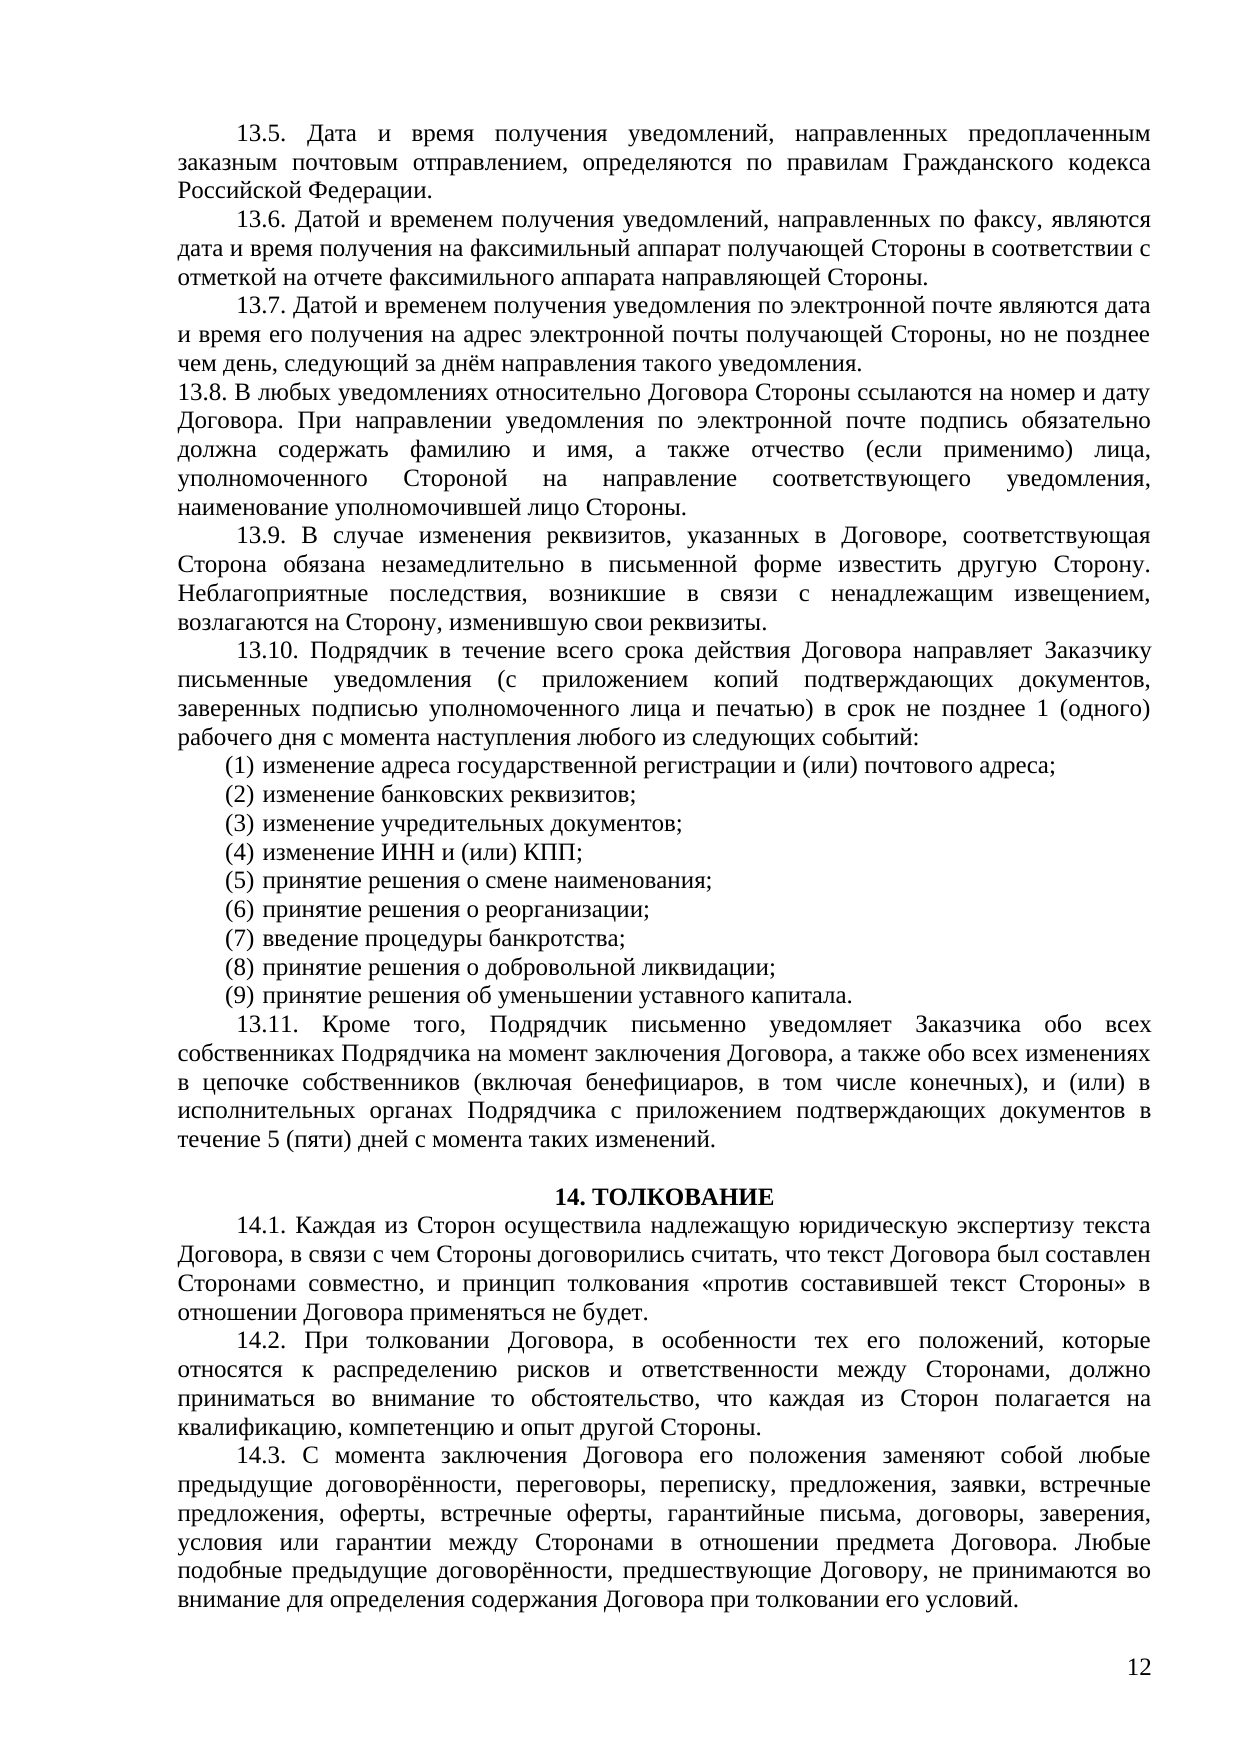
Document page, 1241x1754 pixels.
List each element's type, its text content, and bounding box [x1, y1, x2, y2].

list принятие решения о смене наименования; [225, 866, 1152, 894]
text 14.3. С момента заключения Договора его положения заменяют собой любые предыдущие договорённости, переговоры, переписку, предложения, заявки, встречные предложения, оферты, встречные оферты, гарантийные письма, договоры, заверения, условия или гарантии между Сторонами в отношении предмета Договора. Любые подобные предыдущие договорённости, предшествующие Договору, не принимаются во внимание для определения содержания Договора при толковании его условий. [177, 1441, 1152, 1613]
list принятие решения об уменьшении уставного капитала. [225, 981, 1152, 1009]
list изменение учредительных документов; [225, 808, 1152, 837]
text 13.8. В любых уведомлениях относительно Договора Стороны ссылаются на номер и дату Договора. При направлении уведомления по электронной почте подпись обязательно должна содержать фамилию и имя, а также отчество (если применимо) лица, уполномоченного Стороной на направление соответствующего уведомления, наименование уполномочившей лицо Стороны. [177, 377, 1152, 521]
text 14. ТОЛКОВАНИЕ [177, 1182, 1152, 1211]
text 14.2. При толковании Договора, в особенности тех его положений, которые относятся к распределению рисков и ответственности между Сторонами, должно приниматься во внимание то обстоятельство, что каждая из Сторон полагается на квалификацию, компетенцию и опыт другой Стороны. [177, 1326, 1152, 1441]
text 13.9. В случае изменения реквизитов, указанных в Договоре, соответствующая Сторона обязана незамедлительно в письменной форме известить другую Сторону. Неблагоприятные последствия, возникшие в связи с ненадлежащим извещением, возлагаются на Сторону, изменившую свои реквизиты. [177, 521, 1152, 636]
list изменение ИНН и (или) КПП; [225, 837, 1152, 866]
text 13.10. Подрядчик в течение всего срока действия Договора направляет Заказчику письменные уведомления (с приложением копий подтверждающих документов, заверенных подписью уполномоченного лица и печатью) в срок не позднее 1 (одного) рабочего дня с момента наступления любого из следующих событий: [177, 636, 1152, 751]
list изменение адреса государственной регистрации и (или) почтового адреса; [225, 751, 1152, 779]
list принятие решения о добровольной ликвидации; [225, 952, 1152, 981]
list принятие решения о реорганизации; [225, 894, 1152, 923]
list введение процедуры банкротства; [225, 923, 1152, 952]
text 13.5. Дата и время получения уведомлений, направленных предоплаченным заказным почтовым отправлением, определяются по правилам Гражданского кодекса Российской Федерации. [177, 118, 1152, 204]
list изменение банковских реквизитов; [225, 779, 1152, 808]
text 13.6. Датой и временем получения уведомлений, направленных по факсу, являются дата и время получения на факсимильный аппарат получающей Стороны в соответствии с отметкой на отчете факсимильного аппарата направляющей Стороны. [177, 204, 1152, 291]
text 14.1. Каждая из Сторон осуществила надлежащую юридическую экспертизу текста Договора, в связи с чем Стороны договорились считать, что текст Договора был составлен Сторонами совместно, и принцип толкования «против составившей текст Стороны» в отношении Договора применяться не будет. [177, 1211, 1152, 1326]
text 13.7. Датой и временем получения уведомления по электронной почте являются дата и время его получения на адрес электронной почты получающей Стороны, но не позднее чем день, следующий за днём направления такого уведомления. [177, 291, 1152, 377]
text 13.11. Кроме того, Подрядчик письменно уведомляет Заказчика обо всех собственниках Подрядчика на момент заключения Договора, а также обо всех изменениях в цепочке собственников (включая бенефициаров, в том числе конечных), и (или) в исполнительных органах Подрядчика с приложением подтверждающих документов в течение 5 (пяти) дней с момента таких изменений. [177, 1009, 1152, 1153]
